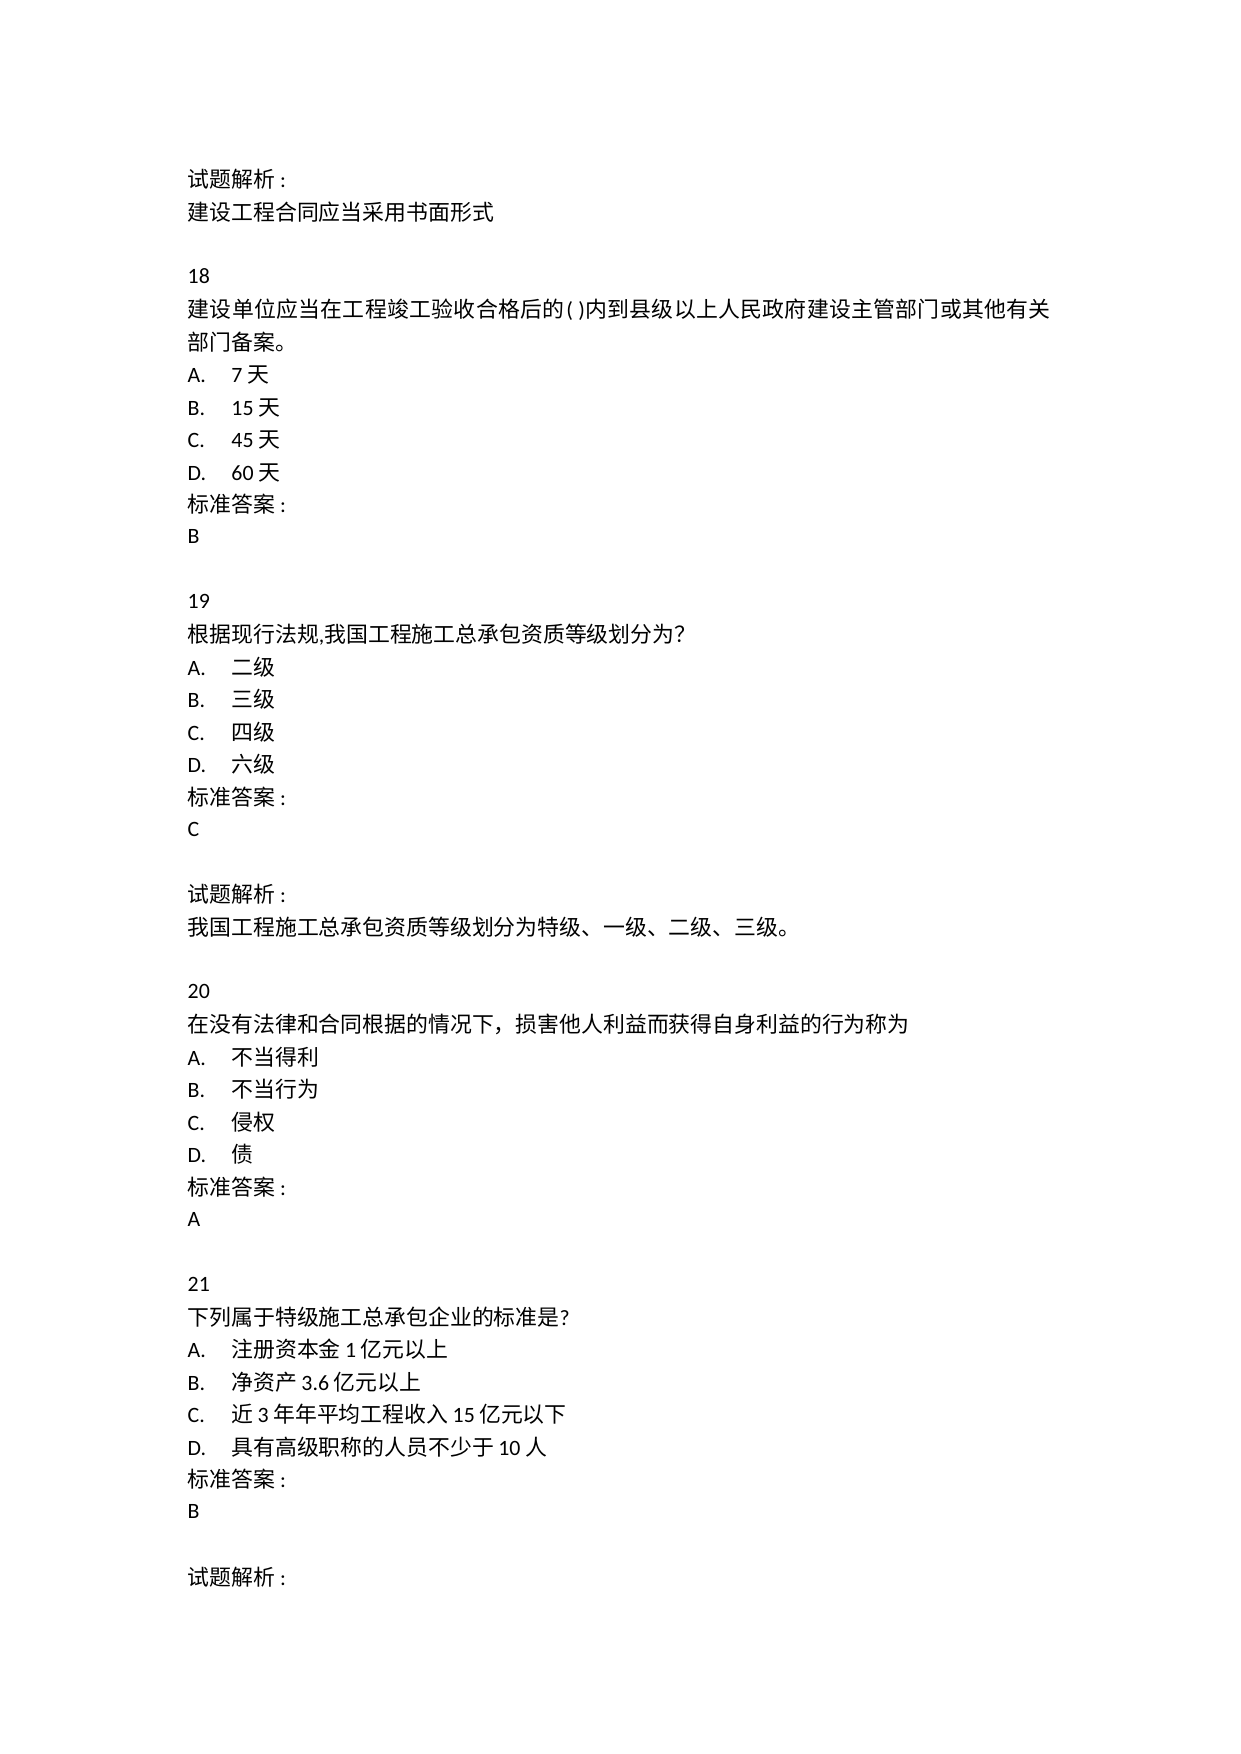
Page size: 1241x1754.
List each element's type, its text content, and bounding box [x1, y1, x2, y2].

text D. 60天 [187, 454, 1053, 487]
text C. 近3年年平均工程收入15亿元以下 [187, 1397, 1053, 1429]
text B. 净资产3.6亿元以上 [187, 1364, 1053, 1397]
text B. 不当行为 [187, 1072, 1053, 1104]
text D. 六级 [187, 747, 1053, 779]
text 试题解析 : [187, 877, 1053, 909]
text A. 二级 [187, 649, 1053, 682]
text 21 [187, 1267, 1053, 1299]
text 建设单位应当在工程竣工验收合格后的( )内到县级以上人民政府建设主管部门或其他有关部门备案。 [187, 292, 1053, 357]
text A. 不当得利 [187, 1039, 1053, 1072]
text 标准答案 : [187, 487, 1053, 519]
text D. 具有高级职称的人员不少于10人 [187, 1429, 1053, 1462]
text 18 [187, 259, 1053, 292]
text 建设工程合同应当采用书面形式 [187, 194, 1053, 227]
text 标准答案 : [187, 1462, 1053, 1494]
text 我国工程施工总承包资质等级划分为特级、一级、二级、三级。 [187, 909, 1053, 942]
text 20 [187, 974, 1053, 1007]
text C [187, 812, 1053, 844]
text C. 四级 [187, 714, 1053, 747]
text 19 [187, 584, 1053, 617]
text 标准答案 : [187, 1169, 1053, 1202]
text B [187, 519, 1053, 552]
text B. 15天 [187, 389, 1053, 422]
text C. 侵权 [187, 1104, 1053, 1137]
text C. 45天 [187, 422, 1053, 454]
text A. 注册资本金1亿元以上 [187, 1332, 1053, 1364]
text 标准答案 : [187, 779, 1053, 812]
text 下列属于特级施工总承包企业的标准是? [187, 1299, 1053, 1332]
text B. 三级 [187, 682, 1053, 714]
text 试题解析 : [187, 162, 1053, 194]
text 试题解析 : [187, 1559, 1053, 1592]
text A. 7天 [187, 357, 1053, 389]
text B [187, 1494, 1053, 1527]
text 根据现行法规,我国工程施工总承包资质等级划分为？ [187, 617, 1053, 649]
text D. 债 [187, 1137, 1053, 1169]
text A [187, 1202, 1053, 1234]
text 在没有法律和合同根据的情况下，损害他人利益而获得自身利益的行为称为 [187, 1007, 1053, 1039]
